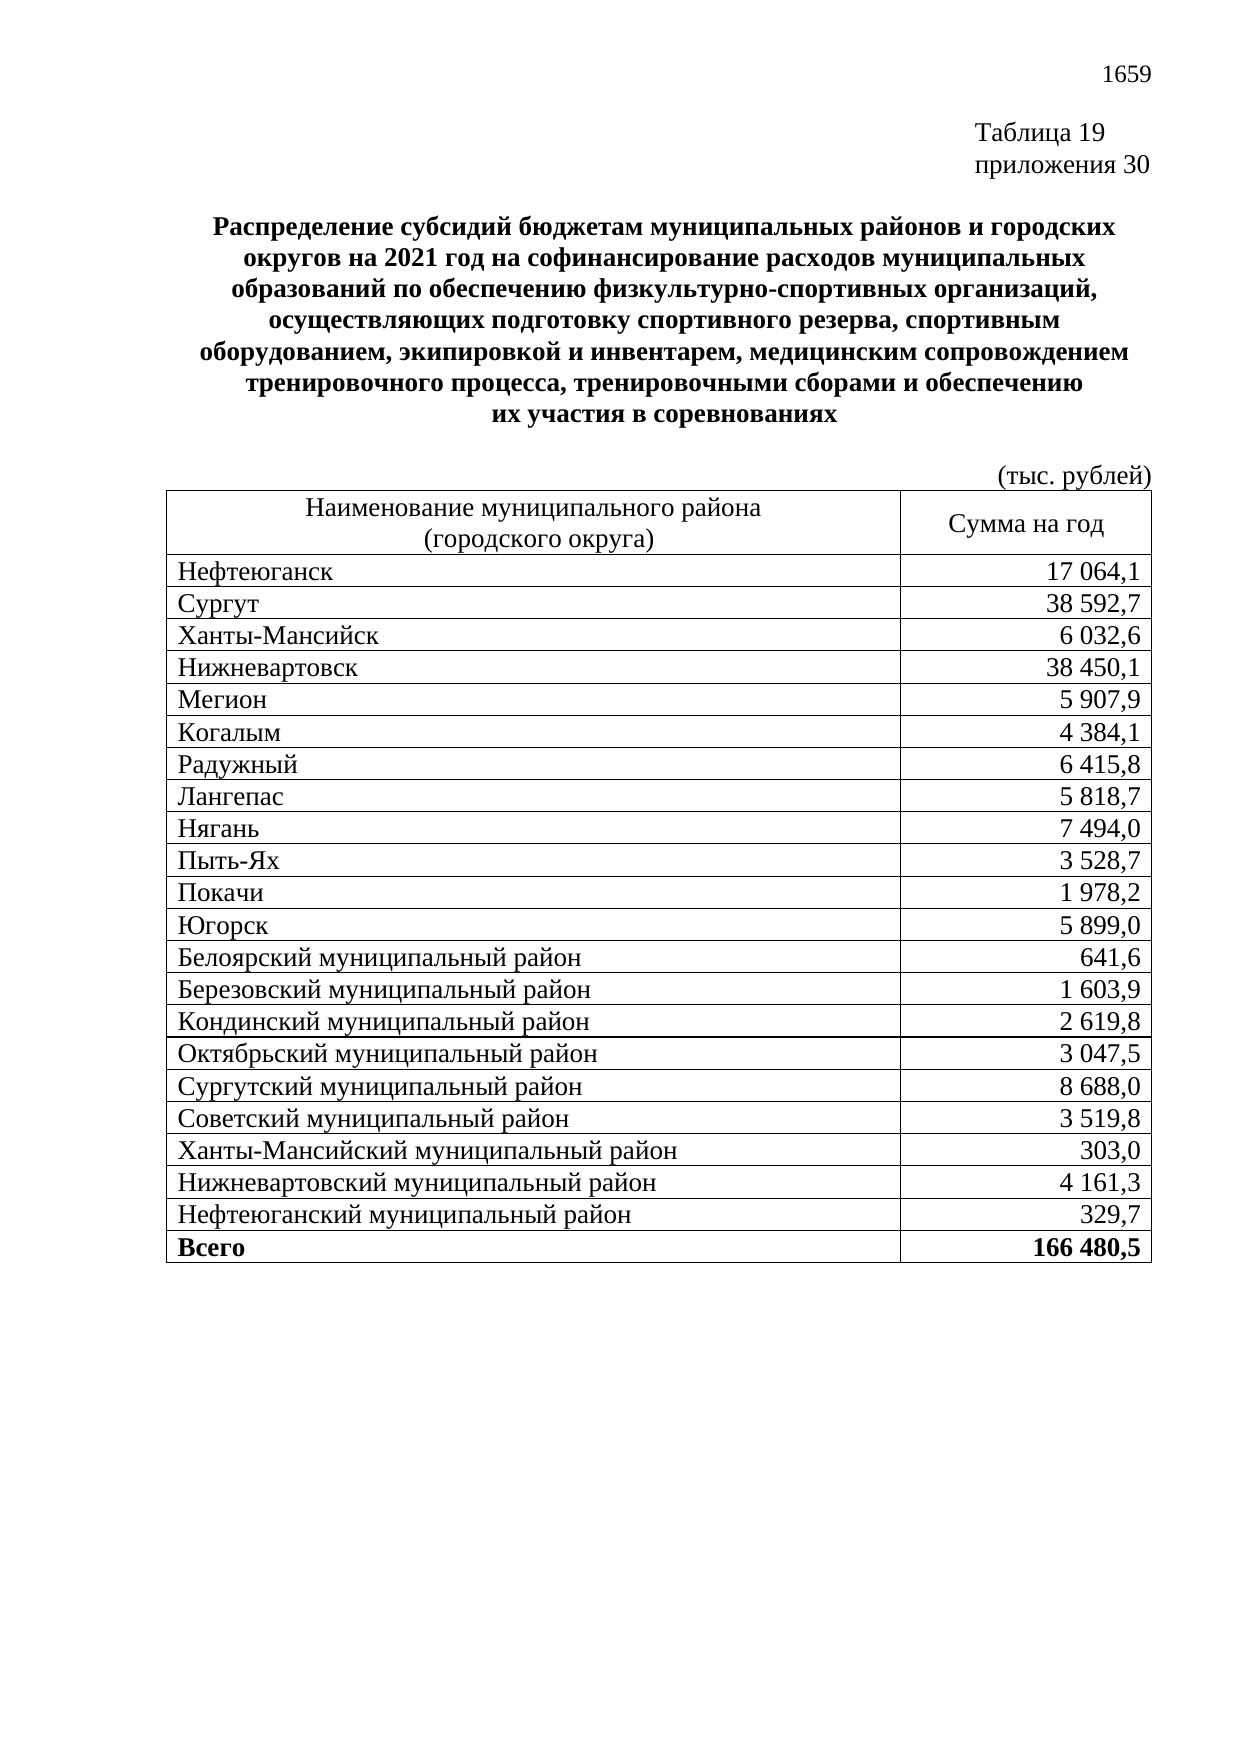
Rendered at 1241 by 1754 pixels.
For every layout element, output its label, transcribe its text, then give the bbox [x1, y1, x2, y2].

table_cell 2 619,8 [901, 1005, 1151, 1036]
table_cell 4 161,3 [901, 1166, 1151, 1197]
table_cell Лангепас [167, 780, 900, 811]
table_cell 3 047,5 [901, 1038, 1151, 1069]
table_cell Нижневартовск [167, 651, 900, 682]
table_cell Мегион [167, 684, 900, 714]
text Распределение субсидий бюджетам муниципальных районов и городских округов на 2021 год на софинансирование расходов муниципальных образований по обеспечению физкультурно-спортивных организаций, осуществляющих подготовку спортивного резерва, спортивным оборудованием, экипировкой и инвентарем, медицинским сопровождением тренировочного процесса, тренировочными сборами и обеспечению [177, 210, 1152, 397]
text их участия в соревнованиях [177, 397, 1152, 428]
table_cell Когалым [167, 716, 900, 747]
table_header Сумма на год [901, 491, 1151, 554]
table_cell Октябрьский муниципальный район [167, 1038, 900, 1069]
table_cell 6 415,8 [901, 748, 1151, 779]
table_cell 5 899,0 [901, 909, 1151, 940]
table_cell Нижневартовский муниципальный район [167, 1166, 900, 1197]
table_cell Белоярский муниципальный район [167, 941, 900, 972]
table_cell 1 978,2 [901, 877, 1151, 908]
table_cell Пыть-Ях [167, 844, 900, 876]
table_cell 329,7 [901, 1199, 1151, 1229]
table_cell Нягань [167, 812, 900, 843]
table_cell Березовский муниципальный район [167, 973, 900, 1004]
table_cell 38 450,1 [901, 651, 1151, 682]
table_cell 8 688,0 [901, 1070, 1151, 1101]
table_cell 38 592,7 [901, 587, 1151, 618]
text Таблица 19 [974, 117, 1152, 148]
table_cell 3 519,8 [901, 1102, 1151, 1133]
table_cell Советский муниципальный район [167, 1102, 900, 1133]
table_cell 5 818,7 [901, 780, 1151, 811]
table_cell Покачи [167, 877, 900, 908]
table_cell 303,0 [901, 1134, 1151, 1165]
table_cell Радужный [167, 748, 900, 779]
table_cell Югорск [167, 909, 900, 940]
table_cell Всего [167, 1231, 900, 1262]
text приложения 30 [974, 148, 1152, 179]
text (тыс. рублей) [177, 459, 1152, 490]
table_cell Сургутский муниципальный район [167, 1070, 900, 1101]
table_cell 641,6 [901, 941, 1151, 972]
table_cell 6 032,6 [901, 619, 1151, 650]
table_cell 5 907,9 [901, 684, 1151, 714]
table_cell Сургут [167, 587, 900, 618]
table_cell Ханты-Мансийск [167, 619, 900, 650]
table_cell Нефтеюганск [167, 555, 900, 586]
table_cell Ханты-Мансийский муниципальный район [167, 1134, 900, 1165]
table_cell 166 480,5 [901, 1231, 1151, 1262]
table_cell 4 384,1 [901, 716, 1151, 747]
table_cell 3 528,7 [901, 844, 1151, 876]
table_cell Кондинский муниципальный район [167, 1005, 900, 1036]
table_cell 1 603,9 [901, 973, 1151, 1004]
table_cell 7 494,0 [901, 812, 1151, 843]
table_cell 17 064,1 [901, 555, 1151, 586]
table_cell Нефтеюганский муниципальный район [167, 1199, 900, 1229]
table_header Наименование муниципального района (городского округа) [167, 491, 900, 554]
